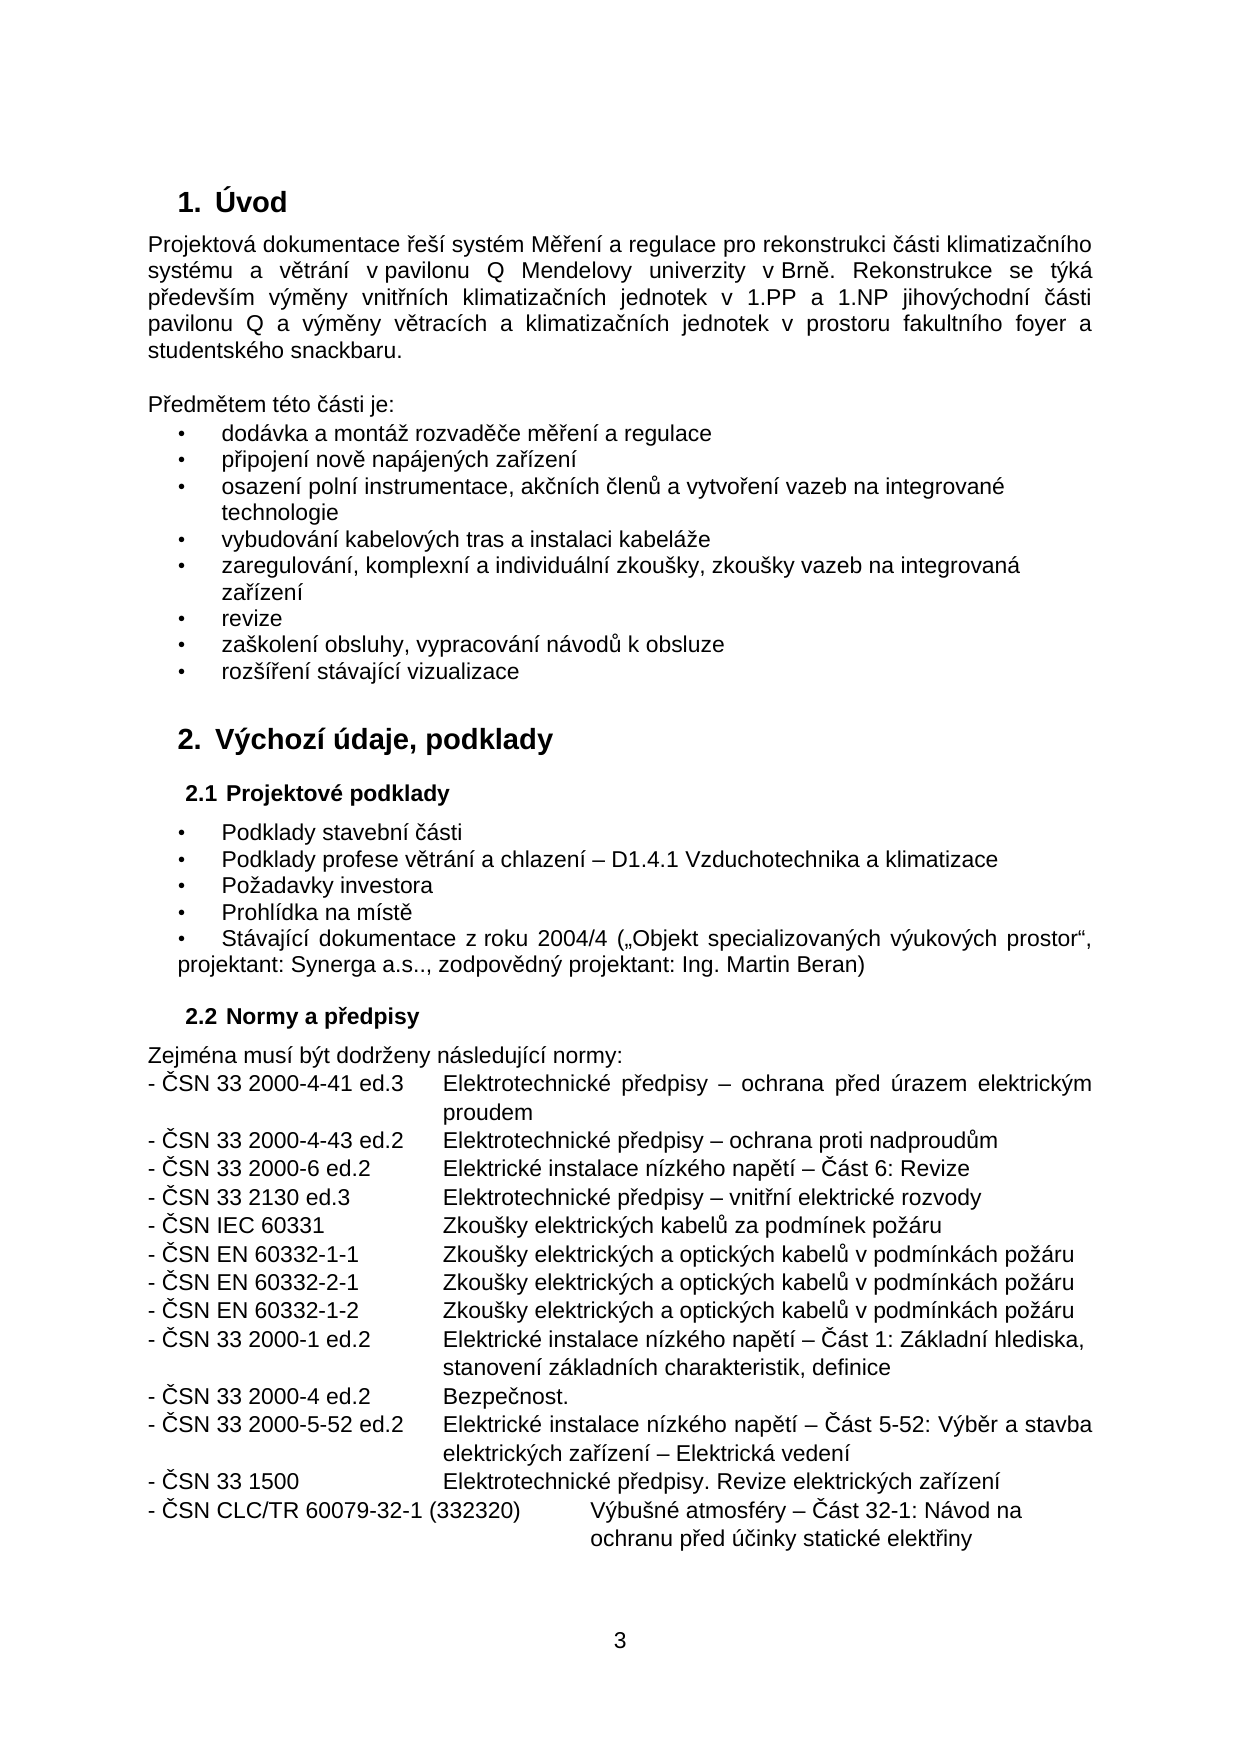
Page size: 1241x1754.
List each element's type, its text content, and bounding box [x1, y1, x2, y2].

text - ČSN EN 60332-2-1 Zkoušky elektrických a optických kabelů v podmínkách požáru [148, 1269, 1093, 1295]
subtitle Úvod [177, 185, 1093, 219]
text - ČSN CLC/TR 60079-32-1 (332320) Výbušné atmosféry – Část 32-1: Návod na ochranu před účinky statické elektřiny [148, 1497, 1093, 1551]
list zaregulování, komplexní a individuální zkoušky, zkoušky vazeb na integrovaná [177, 552, 1093, 578]
list rozšíření stávající vizualizace [177, 658, 1093, 684]
list revize [177, 605, 1093, 631]
text - ČSN IEC 60331 Zkoušky elektrických kabelů za podmínek požáru [148, 1212, 1093, 1238]
text Předmětem této části je: [148, 391, 1093, 418]
list Podklady stavební části [177, 819, 1093, 846]
text Projektová dokumentace řeší systém Měření a regulace pro rekonstrukci části klimatizačního systému a větrání v pavilonu Q Mendelovy univerzity v Brně. Rekonstrukce se týká především výměny vnitřních klimatizačních jednotek v 1.PP a 1.NP jihovýchodní části pavilonu Q a výměny větracích a klimatizačních jednotek v prostoru fakultního foyer a studentského snackbaru. [148, 231, 1093, 363]
text - ČSN 33 2000-4 ed.2 Bezpečnost. [148, 1383, 1093, 1409]
text - ČSN 33 1500 Elektrotechnické předpisy. Revize elektrických zařízení [148, 1468, 1093, 1494]
text Zejména musí být dodrženy následující normy: [148, 1042, 1093, 1068]
text - ČSN EN 60332-1-1 Zkoušky elektrických a optických kabelů v podmínkách požáru [148, 1241, 1093, 1267]
list vybudování kabelových tras a instalaci kabeláže [177, 526, 1093, 552]
list Podklady profese větrání a chlazení – D1.4.1 Vzduchotechnika a klimatizace [177, 846, 1093, 872]
list Stávající dokumentace z roku 2004/4 („Objekt specializovaných výukových prostor“, projektant: Synerga a.s.., zodpovědný projektant: Ing. Martin Beran) [177, 925, 1093, 978]
subtitle Projektové podklady [185, 780, 1093, 807]
list osazení polní instrumentace, akčních členů a vytvoření vazeb na integrované [177, 473, 1093, 499]
text - ČSN 33 2000-4-43 ed.2 Elektrotechnické předpisy – ochrana proti nadproudům [148, 1127, 1093, 1153]
list Požadavky investora [177, 872, 1093, 898]
text - ČSN 33 2000-5-52 ed.2 Elektrické instalace nízkého napětí – Část 5-52: Výběr a stavba elektrických zařízení – Elektrická vedení [148, 1411, 1093, 1466]
list zařízení [177, 578, 1093, 605]
list zaškolení obsluhy, vypracování návodů k obsluze [177, 631, 1093, 658]
text - ČSN 33 2130 ed.3 Elektrotechnické předpisy – vnitřní elektrické rozvody [148, 1184, 1093, 1210]
text - ČSN EN 60332-1-2 Zkoušky elektrických a optických kabelů v podmínkách požáru [148, 1297, 1093, 1324]
list dodávka a montáž rozvaděče měření a regulace [177, 420, 1093, 446]
list technologie [177, 499, 1093, 526]
list připojení nově napájených zařízení [177, 446, 1093, 473]
text - ČSN 33 2000-6 ed.2 Elektrické instalace nízkého napětí – Část 6: Revize [148, 1155, 1093, 1182]
subtitle Výchozí údaje, podklady [177, 722, 1093, 755]
list Prohlídka na místě [177, 898, 1093, 925]
subtitle Normy a předpisy [185, 1003, 1093, 1029]
text - ČSN 33 2000-1 ed.2 Elektrické instalace nízkého napětí – Část 1: Základní hlediska, [148, 1326, 1093, 1352]
text - ČSN 33 2000-4-41 ed.3 Elektrotechnické předpisy – ochrana před úrazem elektrickým proudem [148, 1070, 1093, 1125]
text stanovení základních charakteristik, definice [148, 1354, 1093, 1381]
